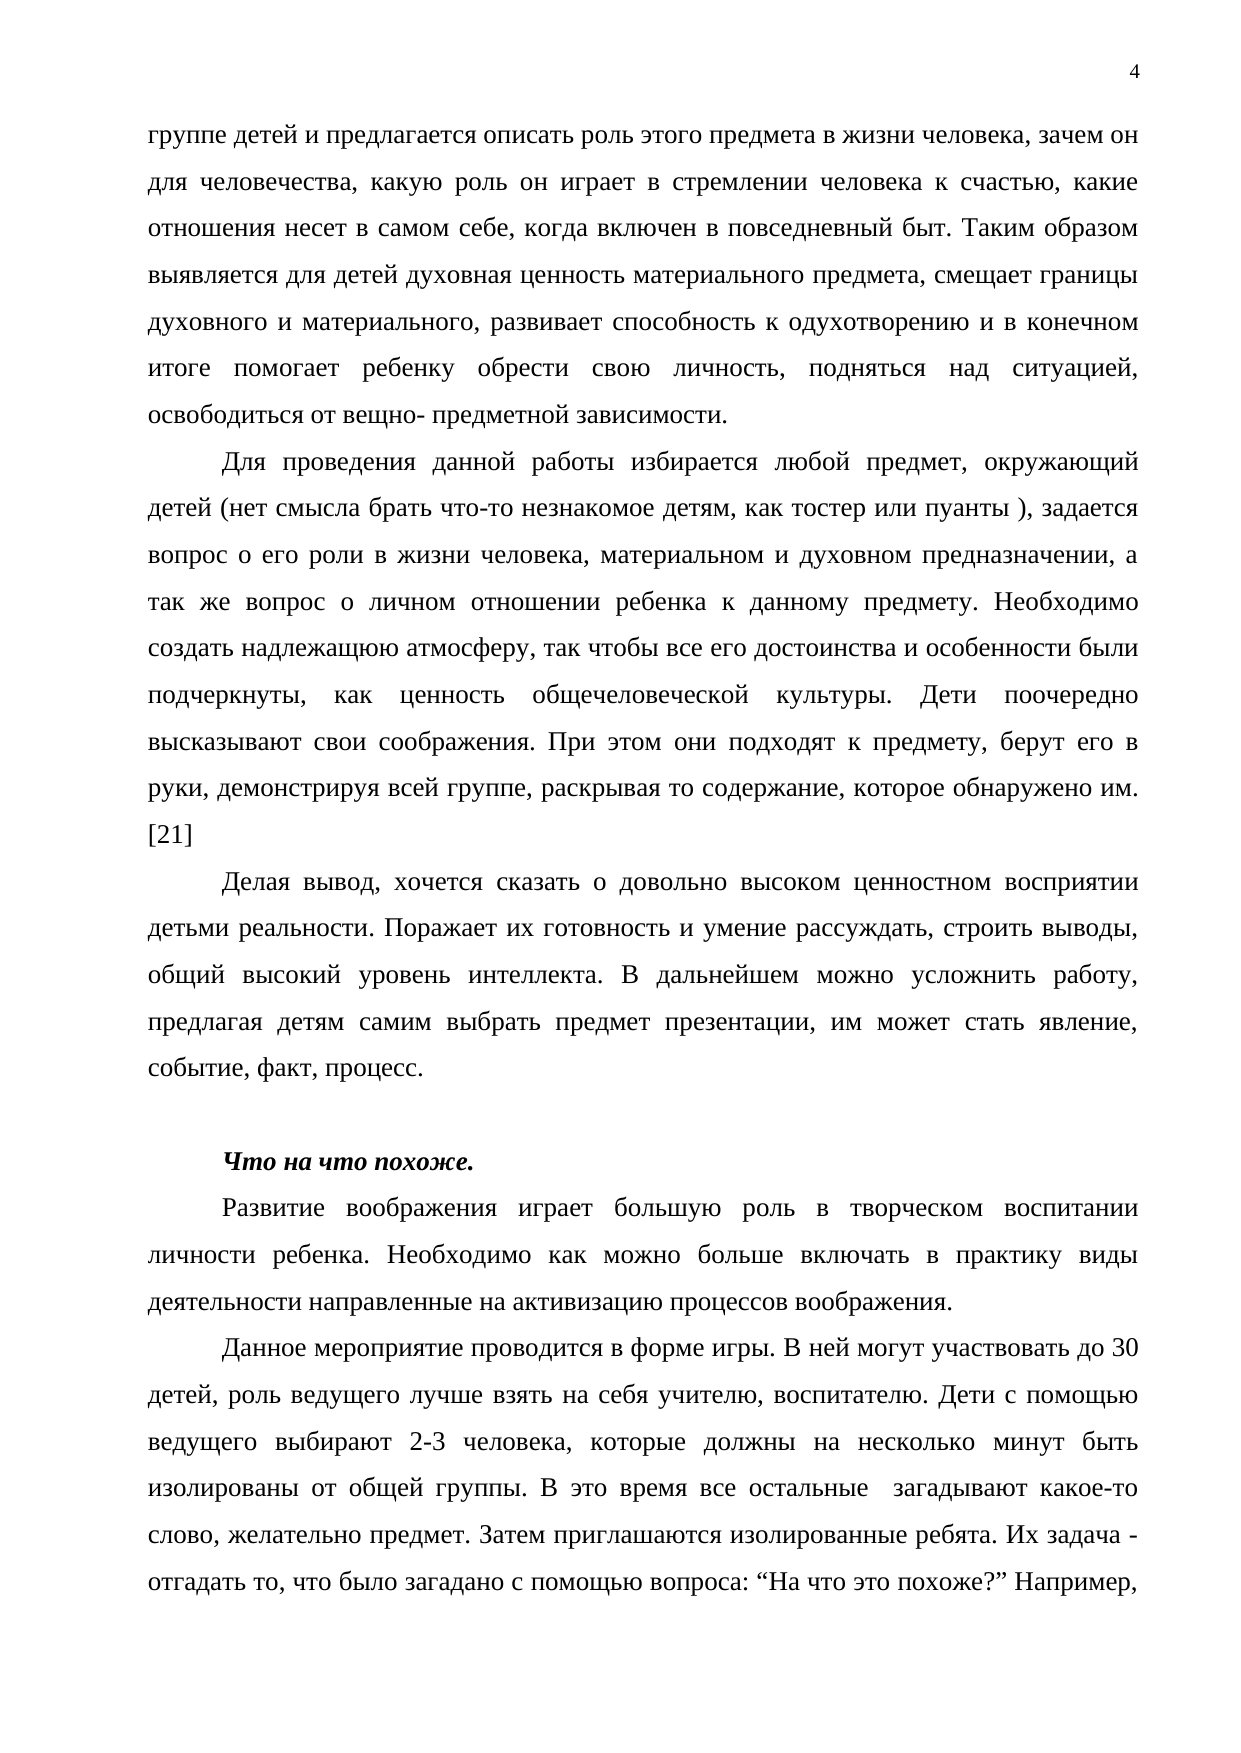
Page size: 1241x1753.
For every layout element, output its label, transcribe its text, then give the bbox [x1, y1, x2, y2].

text Развитие воображения играет большую роль в творческом воспитании личности ребенка. Необходимо как можно больше включать в практику виды деятельности направленные на активизацию процессов воображения. [148, 1191, 1140, 1316]
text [148, 118, 1140, 429]
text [148, 1331, 1140, 1596]
text Для проведения данной работы избирается любой предмет, окружающий детей (нет смысла брать что-то незнакомое детям, как тостер или пуанты ), задается вопрос о его роли в жизни человека, материальном и духовном предназначении, а так же вопрос о личном отношении ребенка к данному предмету. Необходимо создать надлежащюю атмосферу, так чтобы все его достоинства и особенности были подчеркнуты, как ценность общечеловеческой культуры. Дети поочередно высказывают свои соображения. При этом они подходят к предмету, берут его в руки, демонстрируя всей группе, раскрывая то содержание, которое обнаружено им.[21] [148, 445, 1140, 849]
text Делая вывод, хочется сказать о довольно высоком ценностном восприятии детьми реальности. Поражает их готовность и умение рассуждать, строить выводы, общий высокий уровень интеллекта. В дальнейшем можно усложнить работу, предлагая детям самим выбрать предмет презентации, им может стать явление, событие, факт, процесс. [148, 865, 1140, 1083]
text Что на что похоже. [148, 1145, 1140, 1176]
